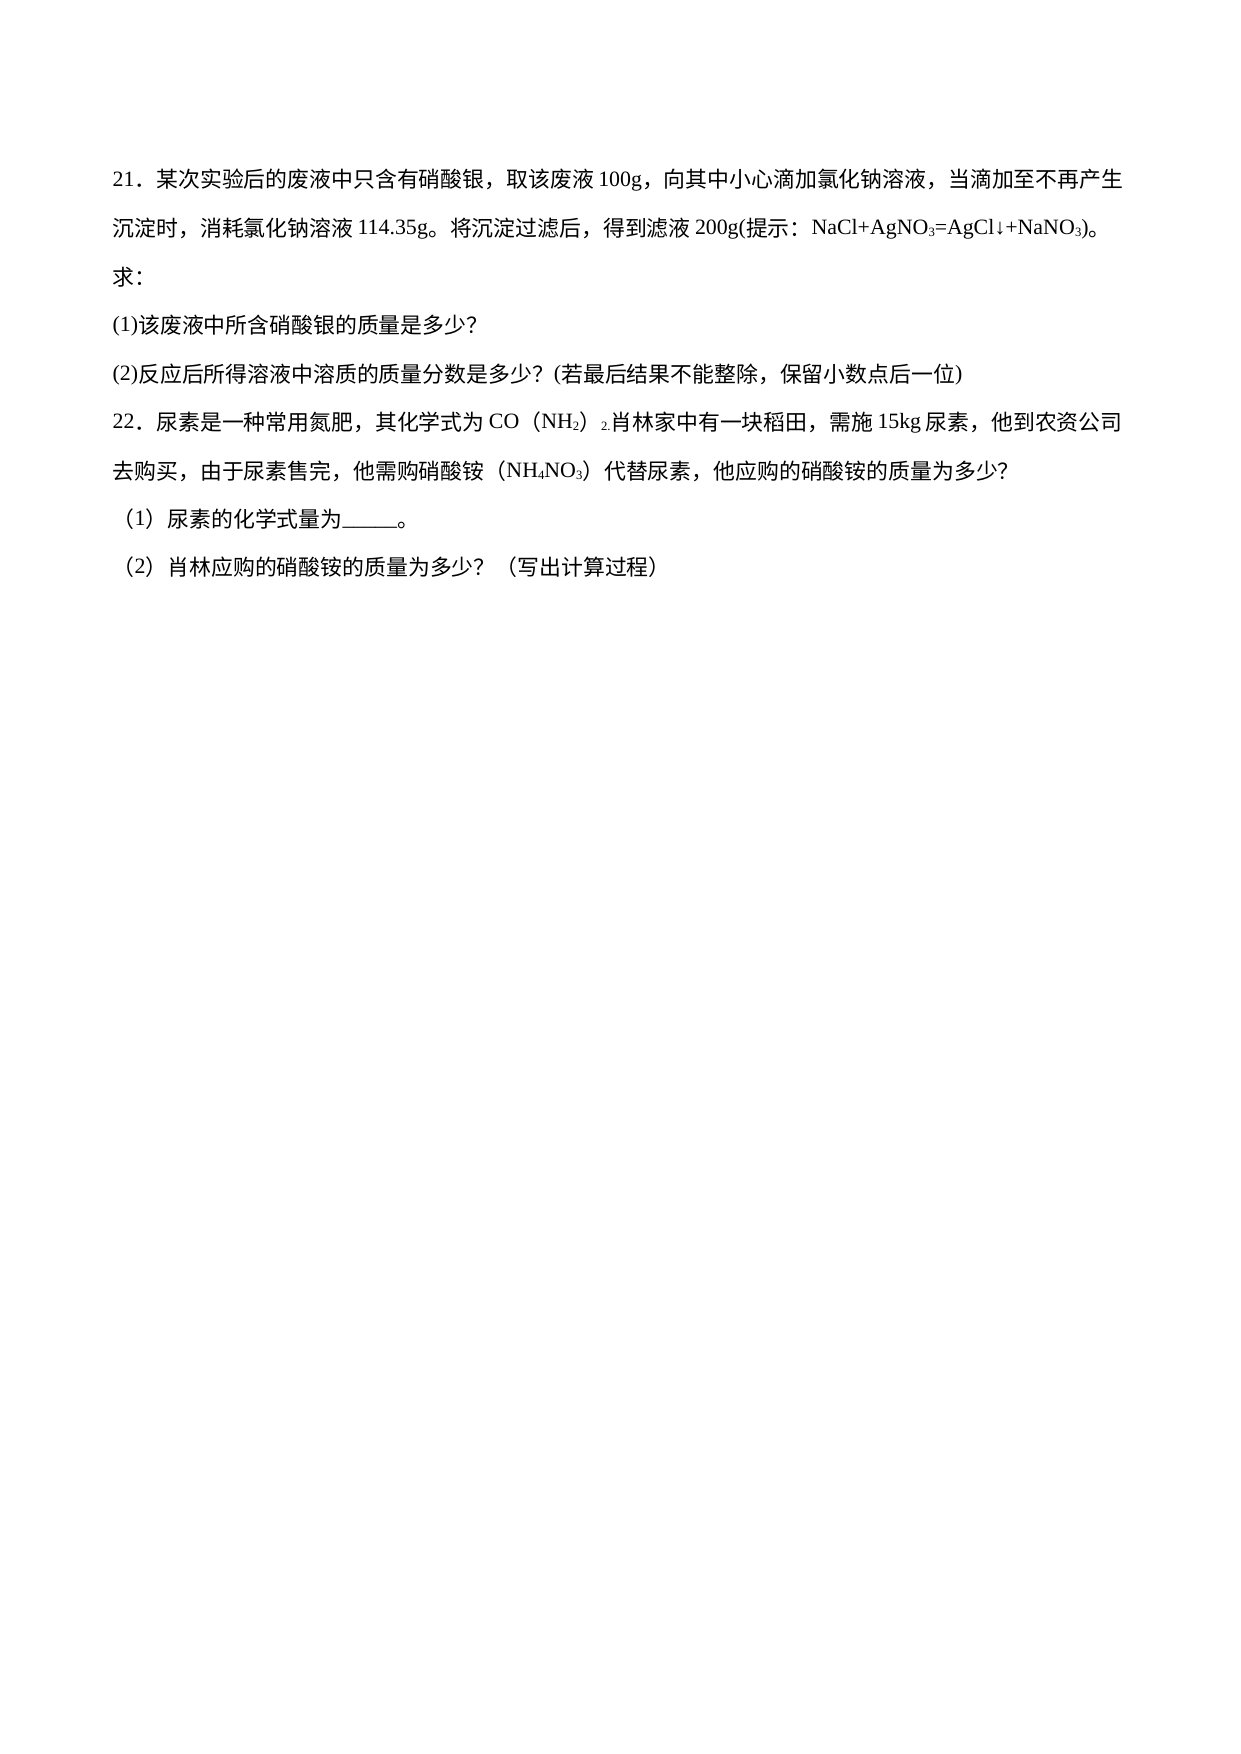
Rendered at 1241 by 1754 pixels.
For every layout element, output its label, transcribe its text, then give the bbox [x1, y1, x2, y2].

text 22．尿素是一种常用氮肥，其化学式为CO（NH2）2.肖林家中有一块稻田，需施15kg尿素，他到农资公司去购买，由于尿素售完，他需购硝酸铵（NH4NO3）代替尿素，他应购的硝酸铵的质量为多少？ [112, 404, 1128, 486]
text (2)反应后所得溶液中溶质的质量分数是多少？(若最后结果不能整除，保留小数点后一位) [112, 356, 1128, 389]
text (1)该废液中所含硝酸银的质量是多少？ [112, 308, 1128, 340]
text （1）尿素的化学式量为_____。 [112, 502, 1128, 534]
text 21．某次实验后的废液中只含有硝酸银，取该废液100g，向其中小心滴加氯化钠溶液，当滴加至不再产生沉淀时，消耗氯化钠溶液114.35g。将沉淀过滤后，得到滤液200g(提示：NaCl+AgNO3=AgCl↓+NaNO3)。求： [112, 162, 1128, 292]
text （2）肖林应购的硝酸铵的质量为多少？（写出计算过程） [112, 550, 1128, 582]
